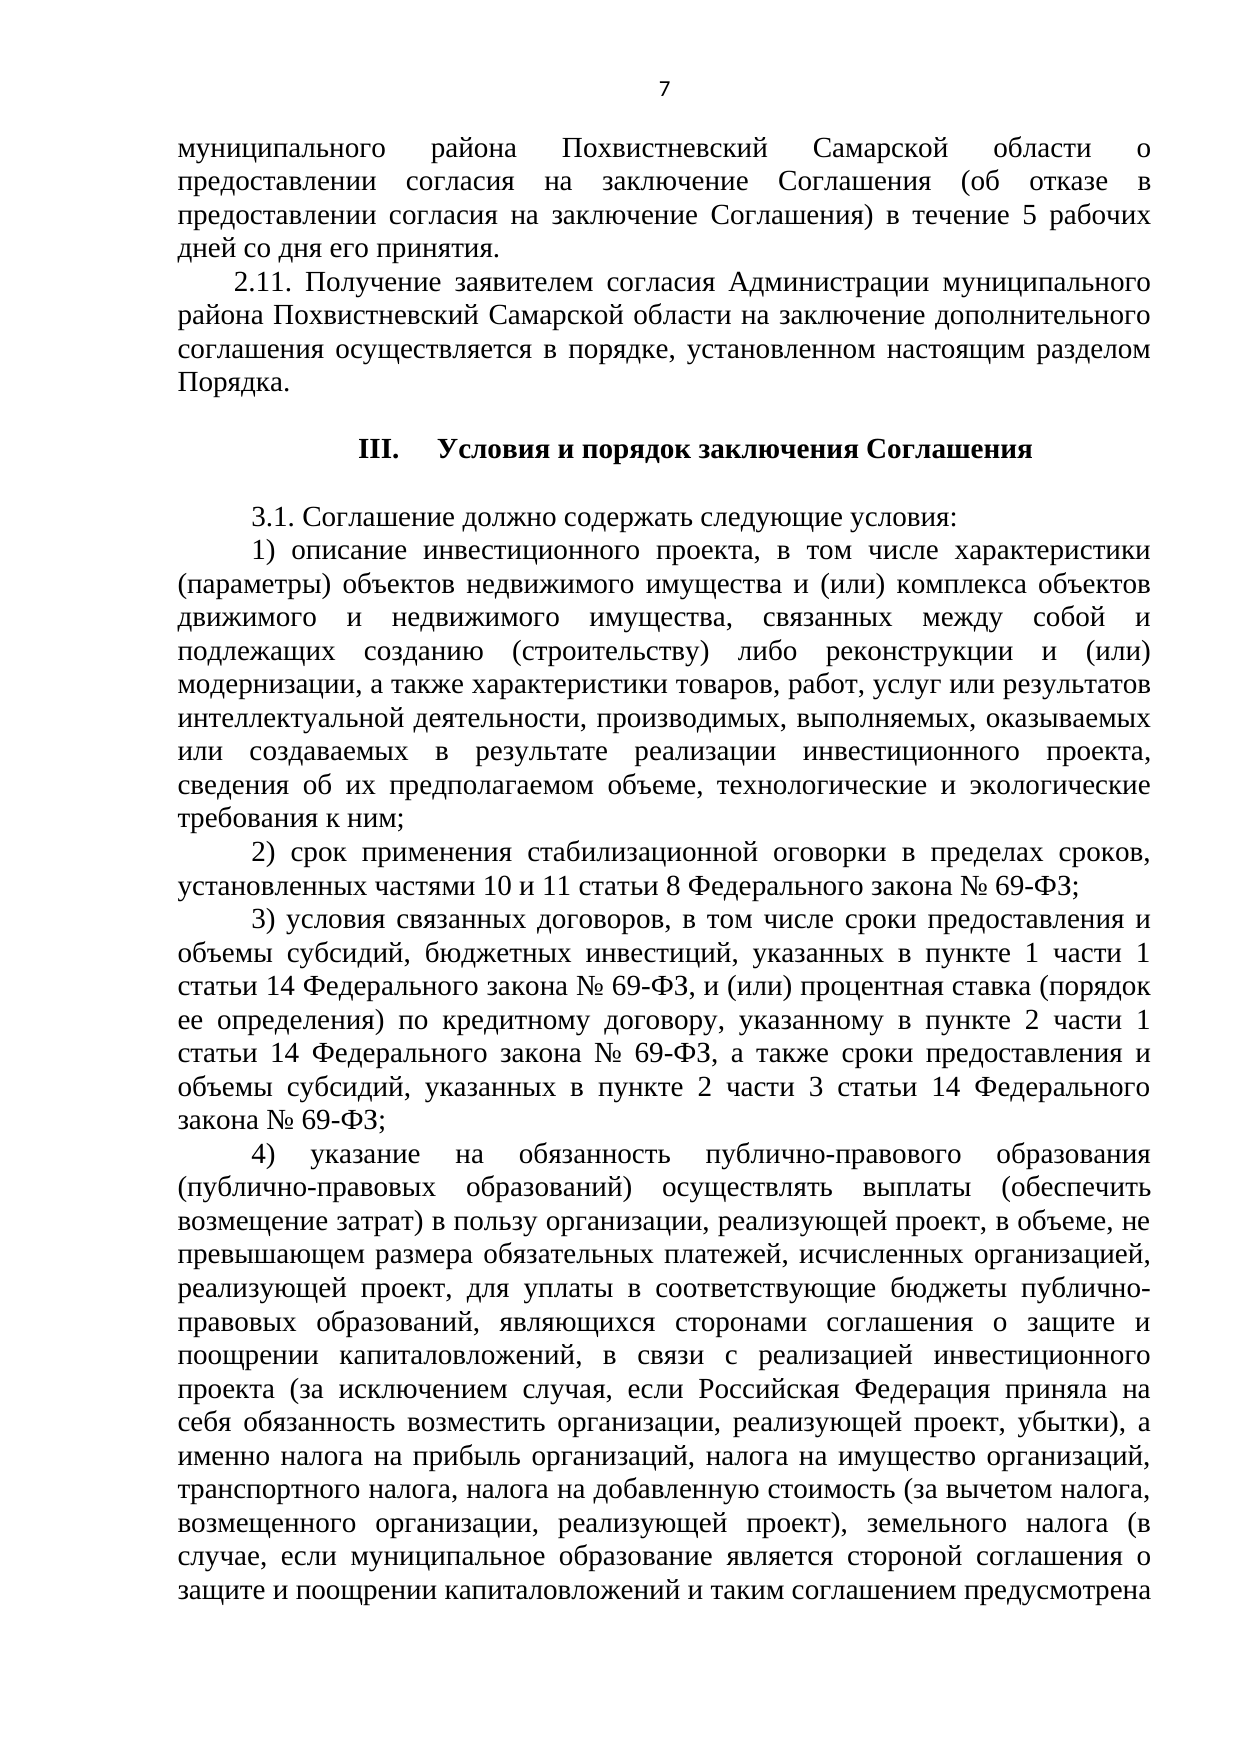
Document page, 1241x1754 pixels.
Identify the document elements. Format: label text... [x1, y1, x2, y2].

text 2.11. Получение заявителем согласия Администрации муниципального района Похвистневский Самарской области на заключение дополнительного соглашения осуществляется в порядке, установленном настоящим разделом Порядка. [177, 264, 1152, 398]
text 1) описание инвестиционного проекта, в том числе характеристики (параметры) объектов недвижимого имущества и (или) комплекса объектов движимого и недвижимого имущества, связанных между собой и подлежащих созданию (строительству) либо реконструкции и (или) модернизации, а также характеристики товаров, работ, услуг или результатов интеллектуальной деятельности, производимых, выполняемых, оказываемых или создаваемых в результате реализации инвестиционного проекта, сведения об их предполагаемом объеме, технологические и экологические требования к ним; [177, 532, 1152, 834]
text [177, 130, 1152, 264]
list Условия и порядок заключения Соглашения [281, 432, 1152, 465]
text 2) срок применения стабилизационной оговорки в пределах сроков, установленных частями 10 и 11 статьи 8 Федерального закона № 69-ФЗ; [177, 834, 1152, 901]
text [177, 1136, 1152, 1606]
text 3) условия связанных договоров, в том числе сроки предоставления и объемы субсидий, бюджетных инвестиций, указанных в пункте 1 части 1 статьи 14 Федерального закона № 69-ФЗ, и (или) процентная ставка (порядок ее определения) по кредитному договору, указанному в пункте 2 части 1 статьи 14 Федерального закона № 69-ФЗ, а также сроки предоставления и объемы субсидий, указанных в пункте 2 части 3 статьи 14 Федерального закона № 69-ФЗ; [177, 901, 1152, 1136]
text 3.1. Соглашение должно содержать следующие условия: [177, 499, 1152, 532]
